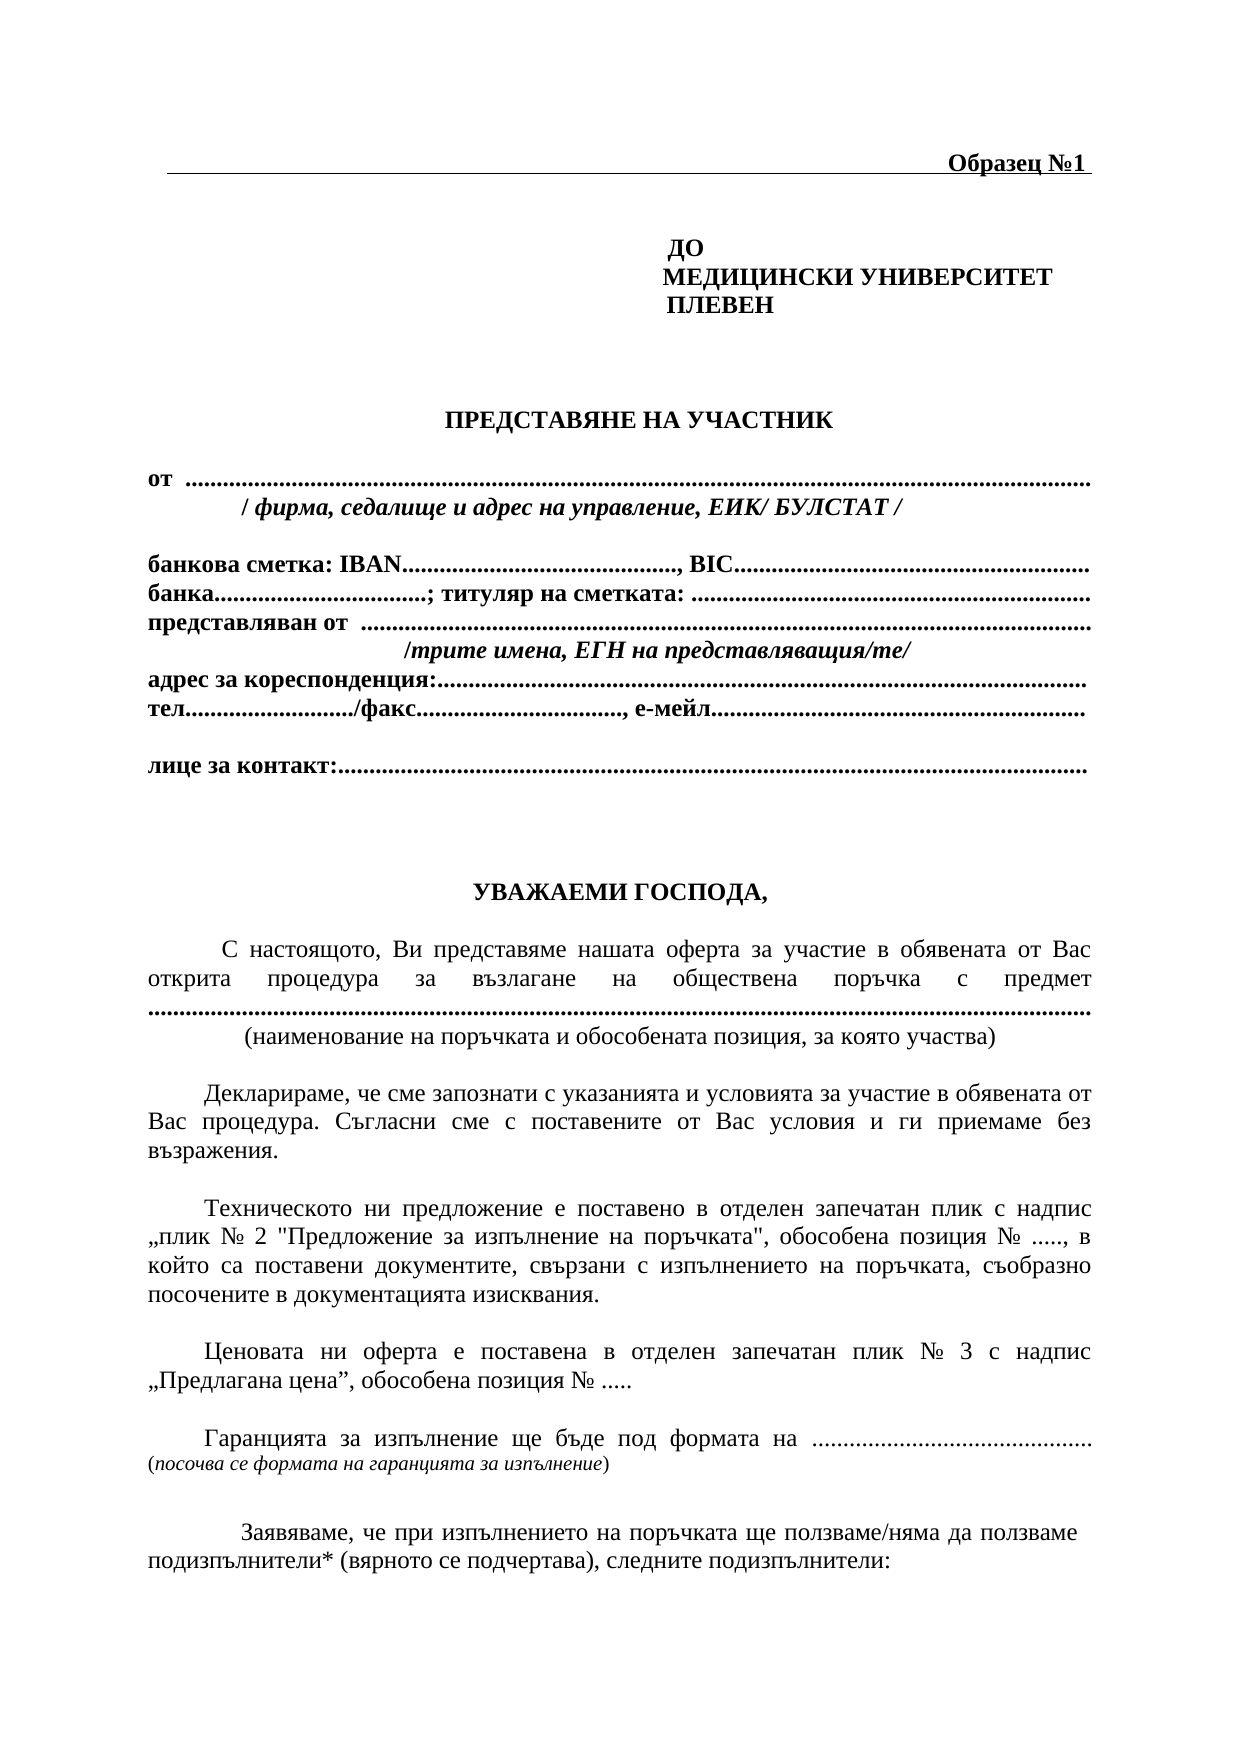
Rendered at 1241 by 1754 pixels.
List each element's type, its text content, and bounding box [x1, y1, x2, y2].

text / фирма, седалище и адрес на управление, ЕИК/ БУЛСТАТ / [185, 492, 1093, 521]
text Техническото ни предложение е поставено в отделен запечатан плик с надпис „плик № 2 "Предложение за изпълнение на поръчката", обособена позиция № ....., в който са поставени документите, свързани с изпълнението на поръчката, съобразно посочените в документацията изисквания. [148, 1193, 1093, 1308]
text адрес за кореспонденция:........................................................................................................ [148, 664, 1093, 693]
text /трите имена, ЕГН на представляващия/те/ [185, 636, 1093, 664]
text Образец №1 [148, 148, 1093, 176]
text ПРЕДСТАВЯНЕ НА УЧАСТНИК [185, 406, 1093, 434]
text УВАЖАЕМИ ГОСПОДА, [148, 877, 1093, 906]
text Декларираме, че сме запознати с указанията и условията за участие в обявената от Вас процедура. Съгласни сме с поставените от Вас условия и ги приемаме без възражения. [148, 1078, 1093, 1164]
text банка..................................; титуляр на сметката: ................................................................ [148, 578, 1093, 607]
text ДО [185, 233, 1093, 262]
text банкова сметка: IBAN............................................, BIC......................................................... [148, 549, 1093, 578]
text тел.........................../факс................................., е-мейл............................................................ [148, 693, 1093, 722]
text представляван от ..................................................................................................................... [148, 607, 1093, 636]
text С настоящото, Ви представяме нашата оферта за участие в обявената от Вас открита процедура за възлагане на обществена поръчка с предмет ....................................................................................................................................................... [148, 934, 1093, 1021]
text Ценовата ни оферта е поставена в отделен запечатан плик № 3 с надпис „Предлагана цена”, обособена позиция № ..... [148, 1336, 1093, 1394]
text (наименование на поръчката и обособената позиция, за която участва) [148, 1021, 1093, 1049]
text МЕДИЦИНСКИ УНИВЕРСИТЕТ [185, 262, 1093, 291]
text ПЛЕВЕН [185, 291, 1093, 319]
text Гаранцията за изпълнение ще бъде под формата на ............................................. (посочва се формата на гаранцията за изпълнение) [148, 1423, 1093, 1475]
text лице за контакт:........................................................................................................................ [148, 751, 1093, 779]
text Заявяваме, че при изпълнението на поръчката ще ползваме/няма да ползваме подизпълнители* (вярното се подчертава), следните подизпълнители: [148, 1517, 1078, 1574]
text от ................................................................................................................................................. [148, 463, 1093, 492]
